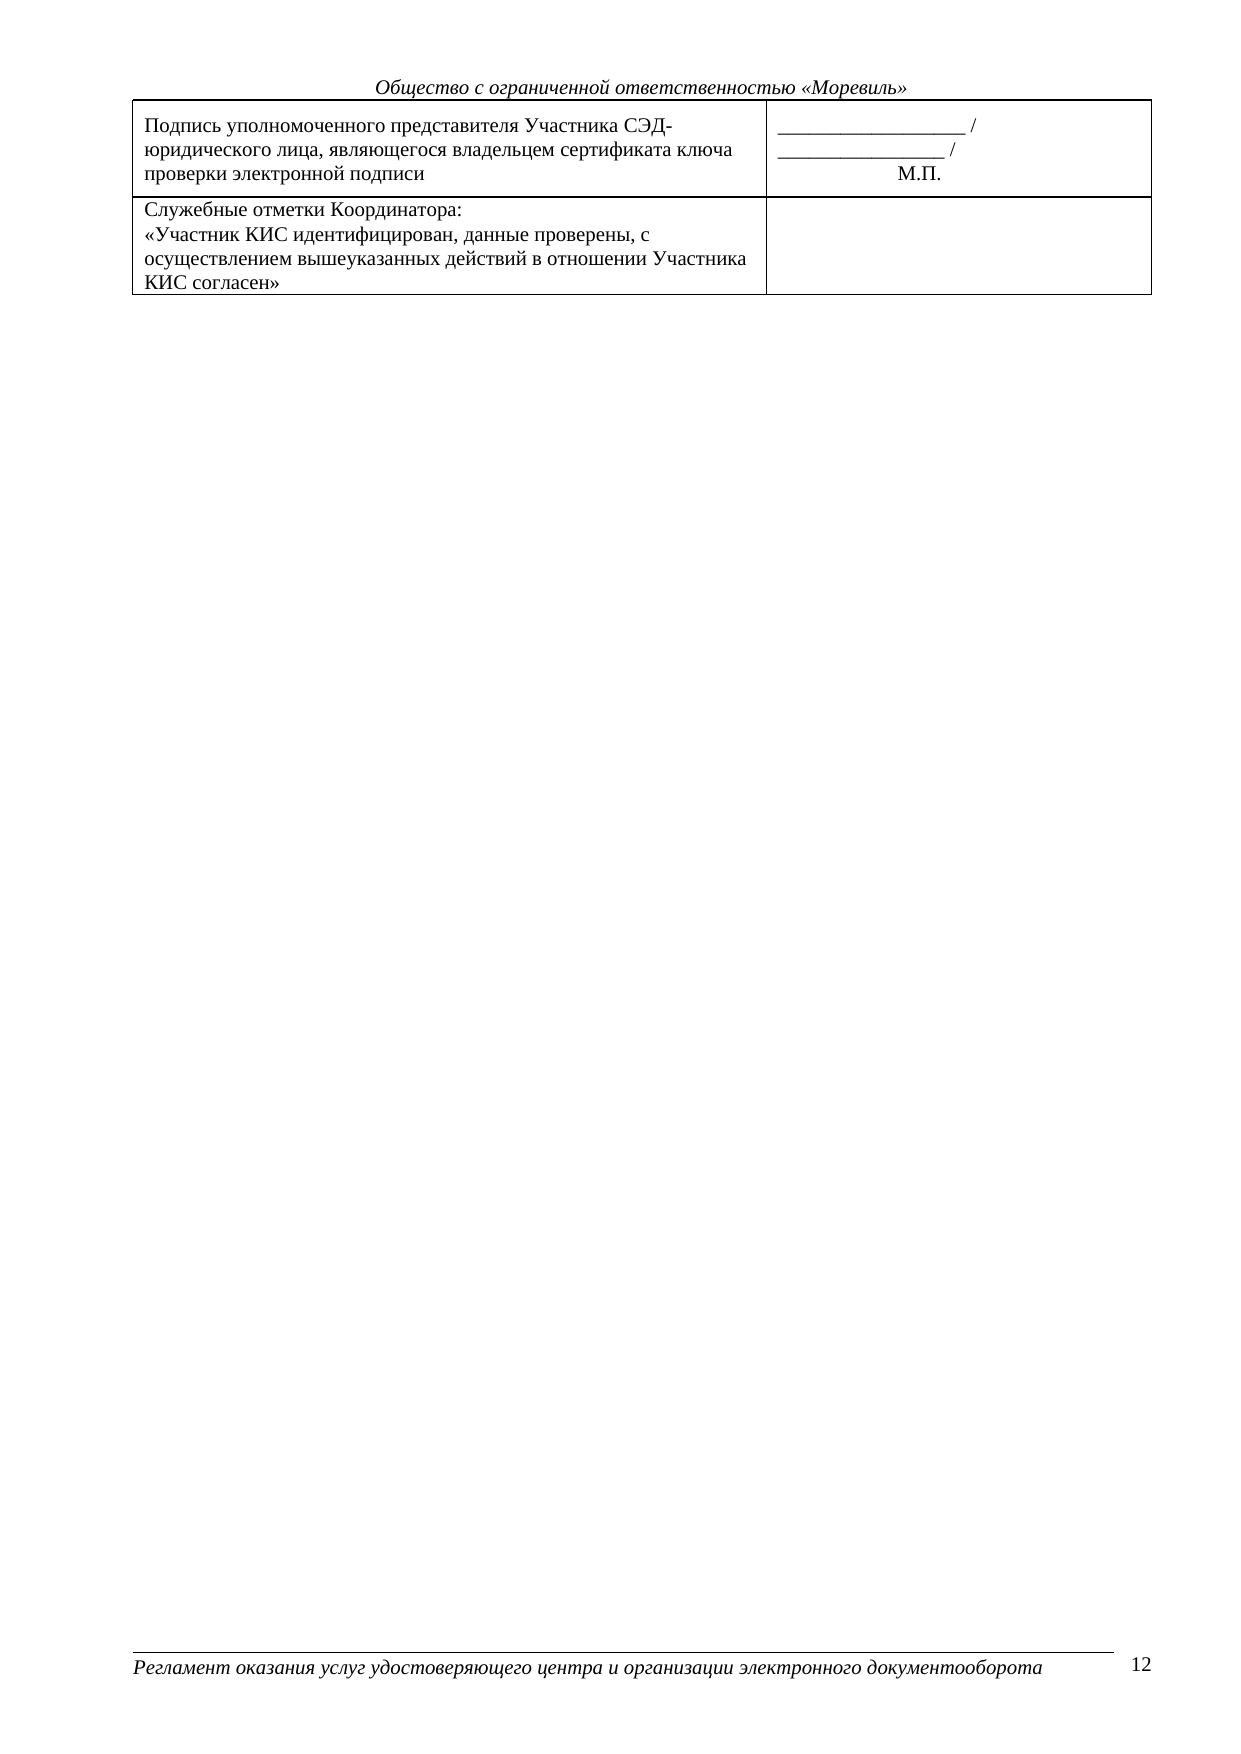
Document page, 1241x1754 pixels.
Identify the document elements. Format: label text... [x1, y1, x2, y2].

table_cell Служебные отметки Координатора: «Участник КИС идентифицирован, данные проверены, с осуществлением вышеуказанных действий в отношении Участника КИС согласен» [133, 198, 766, 294]
table_header Подпись уполномоченного представителя Участника СЭД-юридического лица, являющегося владельцем сертификата ключа проверки электронной подписи [133, 101, 766, 196]
table_cell [767, 198, 1151, 294]
table_header __________________ / ________________ / М.П. [767, 101, 1151, 196]
